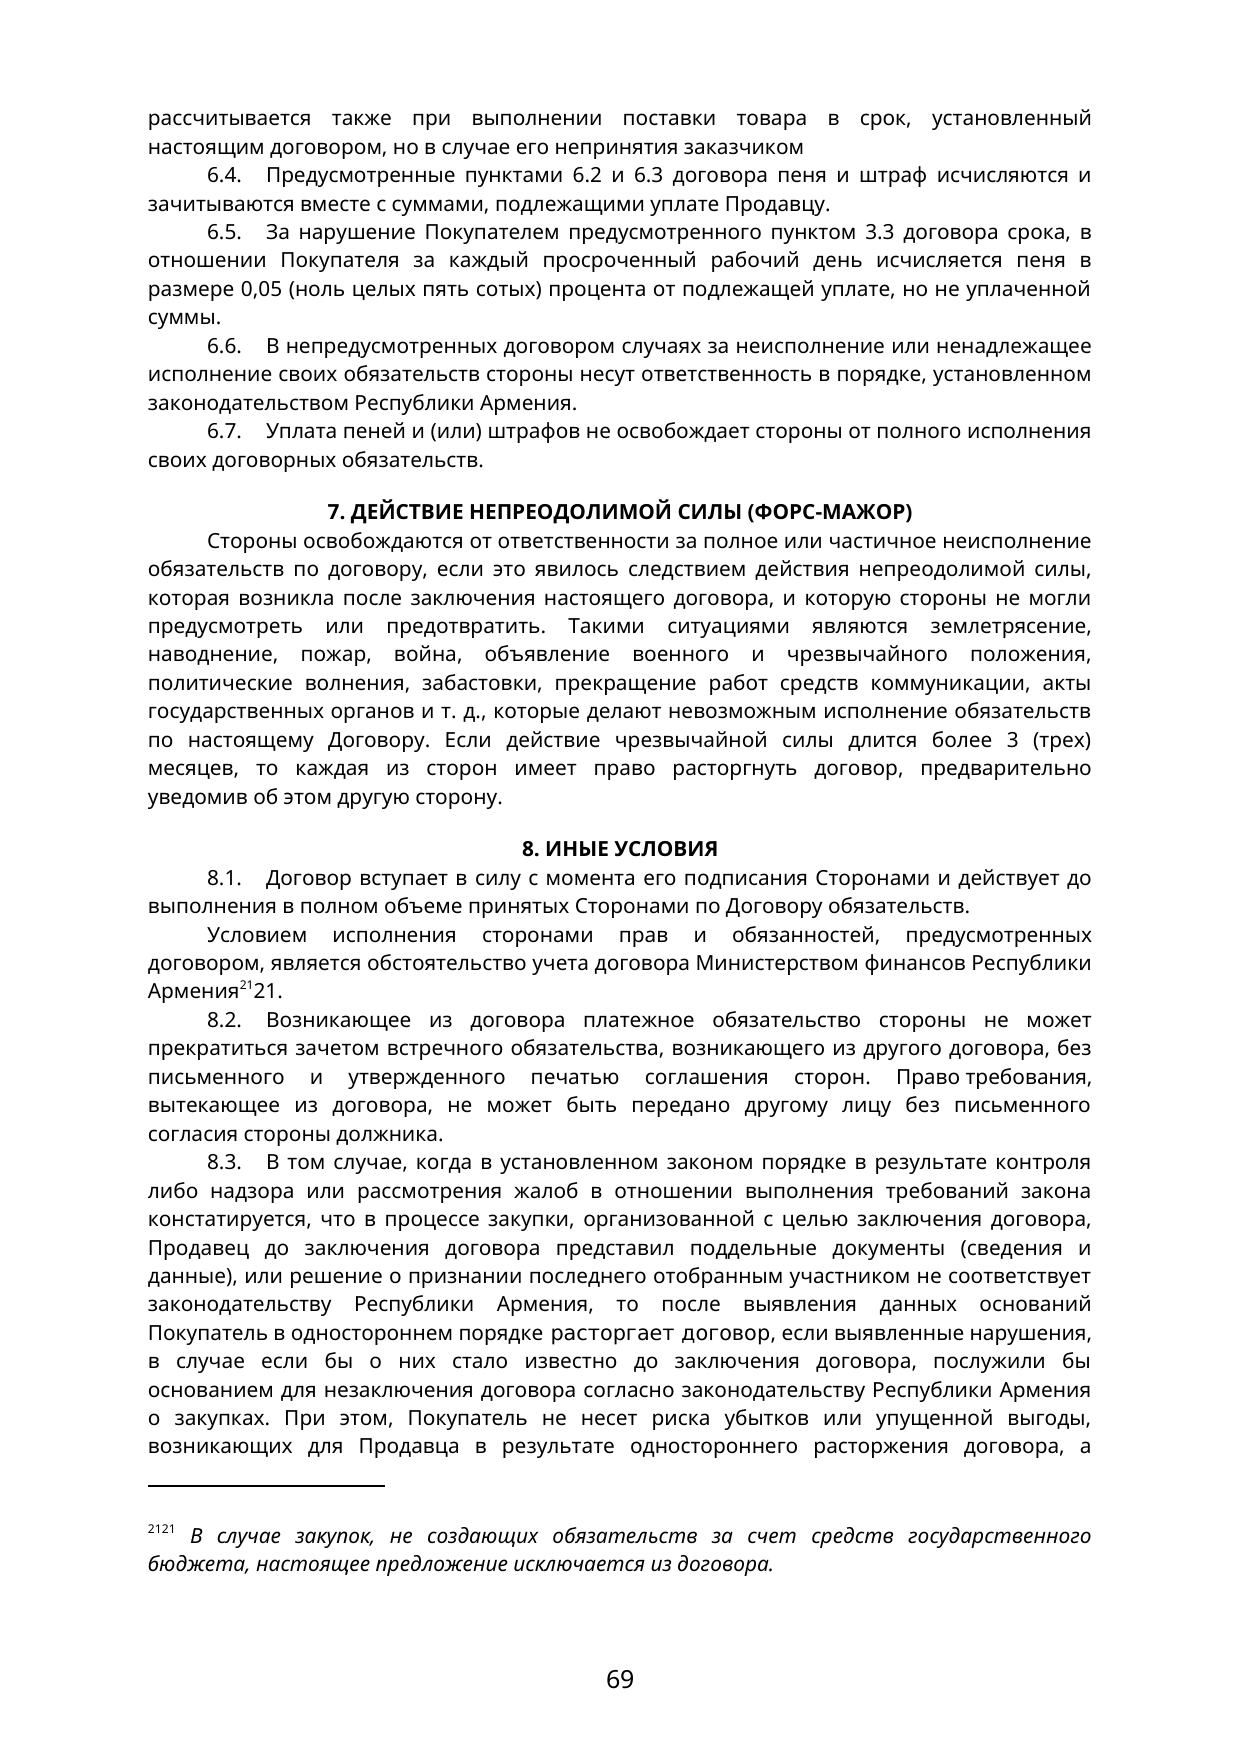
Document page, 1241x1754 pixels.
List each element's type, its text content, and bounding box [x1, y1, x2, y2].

text 8.2. Возникающее из договора платежное обязательство стороны не может прекратиться зачетом встречного обязательства, возникающего из другого договора, без письменного и утвержденного печатью соглашения сторон. Право требования, вытекающее из договора, не может быть передано другому лицу без письменного согласия стороны должника. [148, 1005, 1092, 1147]
text 6.6. В непредусмотренных договором случаях за неисполнение или ненадлежащее исполнение своих обязательств стороны несут ответственность в порядке, установленном законодательством Республики Армения. [148, 331, 1092, 416]
text 6.4. Предусмотренные пунктами 6.2 и 6.3 договора пеня и штраф исчисляются и зачитываются вместе с суммами, подлежащими уплате Продавцу. [148, 160, 1092, 217]
text 6.7. Уплата пеней и (или) штрафов не освобождает стороны от полного исполнения своих договорных обязательств. [148, 416, 1092, 473]
text 6.5. За нарушение Покупателем предусмотренного пунктом 3.3 договора срока, в отношении Покупателя за каждый просроченный рабочий день исчисляется пеня в размере 0,05 (ноль целых пять сотых) процента от подлежащей уплате, но не уплаченной суммы. [148, 217, 1092, 331]
text 8.1. Договор вступает в силу с момента его подписания Сторонами и действует до выполнения в полном объеме принятых Сторонами по Договору обязательств. [148, 863, 1092, 920]
text Условием исполнения сторонами прав и обязанностей, предусмотренных договором, является обстоятельство учета договора Министерством финансов Республики Армения21. [148, 920, 1092, 1005]
text 8. ИНЫЕ УСЛОВИЯ [148, 834, 1092, 863]
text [148, 1147, 1092, 1460]
text 7. ДЕЙСТВИЕ НЕПРЕОДОЛИМОЙ СИЛЫ (ФОРС-МАЖОР) [148, 497, 1092, 526]
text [148, 103, 1092, 160]
text Стороны освобождаются от ответственности за полное или частичное неисполнение обязательств по договору, если это явилось следствием действия непреодолимой силы, которая возникла после заключения настоящего договора, и которую стороны не могли предусмотреть или предотвратить. Такими ситуациями являются землетрясение, наводнение, пожар, война, объявление военного и чрезвычайного положения, политические волнения, забастовки, прекращение работ средств коммуникации, акты государственных органов и т. д., которые делают невозможным исполнение обязательств по настоящему Договору. Если действие чрезвычайной силы длится более 3 (трех) месяцев, то каждая из сторон имеет право расторгнуть договор, предварительно уведомив об этом другую сторону. [148, 526, 1092, 810]
